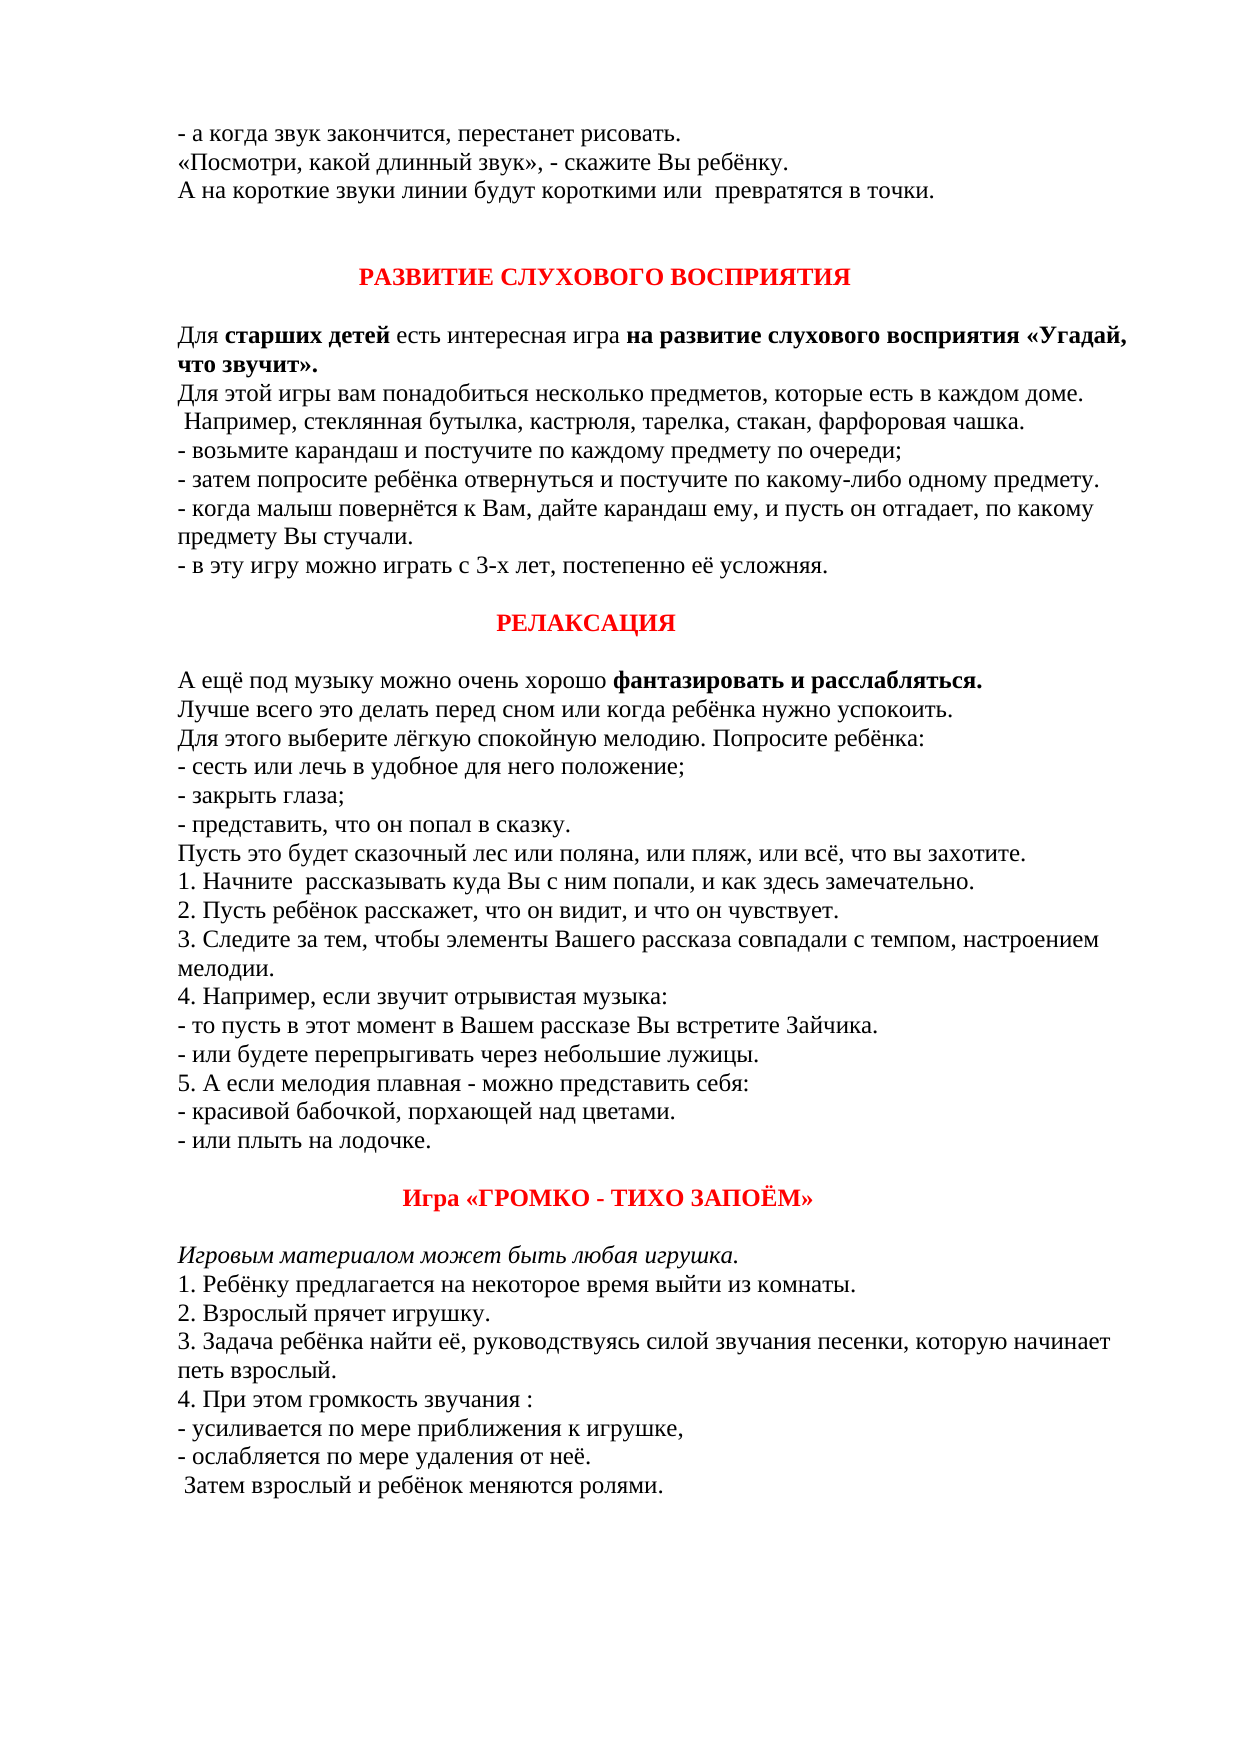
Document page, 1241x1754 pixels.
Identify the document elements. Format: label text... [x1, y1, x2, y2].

text 4. Например, если звучит отрывистая музыка: [177, 981, 1152, 1010]
text 5. А если мелодия плавная - можно представить себя: [177, 1068, 1152, 1096]
text Лучше всего это делать перед сном или когда ребёнка нужно успокоить. [177, 694, 1152, 723]
text Для этого выберите лёгкую спокойную мелодию. Попросите ребёнка: [177, 723, 1152, 751]
text Затем взрослый и ребёнок меняются ролями. [177, 1470, 1152, 1499]
text 1. Начните рассказывать куда Вы с ним попали, и как здесь замечательно. [177, 866, 1152, 895]
text - то пусть в этот момент в Вашем рассказе Вы встретите Зайчика. [177, 1010, 1152, 1039]
text «Посмотри, какой длинный звук», - скажите Вы ребёнку. [177, 147, 1152, 176]
text РАЗВИТИЕ СЛУХОВОГО ВОСПРИЯТИЯ [177, 262, 1152, 291]
text - ослабляется по мере удаления от неё. [177, 1441, 1152, 1470]
text - сесть или лечь в удобное для него положение; [177, 751, 1152, 780]
text - закрыть глаза; [177, 780, 1152, 809]
text А ещё под музыку можно очень хорошо фантазировать и расслабляться. [177, 665, 1152, 694]
text Для этой игры вам понадобиться несколько предметов, которые есть в каждом доме. [177, 378, 1152, 406]
text РЕЛАКСАЦИЯ [177, 608, 1152, 636]
text Пусть это будет сказочный лес или поляна, или пляж, или всё, что вы захотите. [177, 838, 1152, 866]
text 3. Задача ребёнка найти её, руководствуясь силой звучания песенки, которую начинает петь взрослый. [177, 1326, 1152, 1384]
text - затем попросите ребёнка отвернуться и постучите по какому-либо одному предмету. [177, 464, 1152, 493]
text - когда малыш повернётся к Вам, дайте карандаш ему, и пусть он отгадает, по какому предмету Вы стучали. [177, 493, 1152, 550]
text - возьмите карандаш и постучите по каждому предмету по очереди; [177, 435, 1152, 464]
text - представить, что он попал в сказку. [177, 809, 1152, 838]
text 2. Взрослый прячет игрушку. [177, 1298, 1152, 1326]
text 4. При этом громкость звучания : [177, 1384, 1152, 1413]
text Игра «ГРОМКО - ТИХО ЗАПОЁМ» [177, 1183, 1152, 1211]
text А на короткие звуки линии будут короткими или превратятся в точки. [177, 176, 1152, 204]
text - в эту игру можно играть с 3-х лет, постепенно её усложняя. [177, 550, 1152, 579]
text 3. Следите за тем, чтобы элементы Вашего рассказа совпадали с темпом, настроением мелодии. [177, 924, 1152, 981]
text - усиливается по мере приближения к игрушке, [177, 1413, 1152, 1441]
text Для старших детей есть интересная игра на развитие слухового восприятия «Угадай, что звучит». [177, 320, 1152, 378]
text - или будете перепрыгивать через небольшие лужицы. [177, 1039, 1152, 1068]
text - а когда звук закончится, перестанет рисовать. [177, 118, 1152, 147]
text - красивой бабочкой, порхающей над цветами. [177, 1096, 1152, 1125]
text Игровым материалом может быть любая игрушка. [177, 1240, 1152, 1269]
text - или плыть на лодочке. [177, 1125, 1152, 1154]
text 1. Ребёнку предлагается на некоторое время выйти из комнаты. [177, 1269, 1152, 1298]
text 2. Пусть ребёнок расскажет, что он видит, и что он чувствует. [177, 895, 1152, 924]
text Например, стеклянная бутылка, кастрюля, тарелка, стакан, фарфоровая чашка. [177, 406, 1152, 435]
